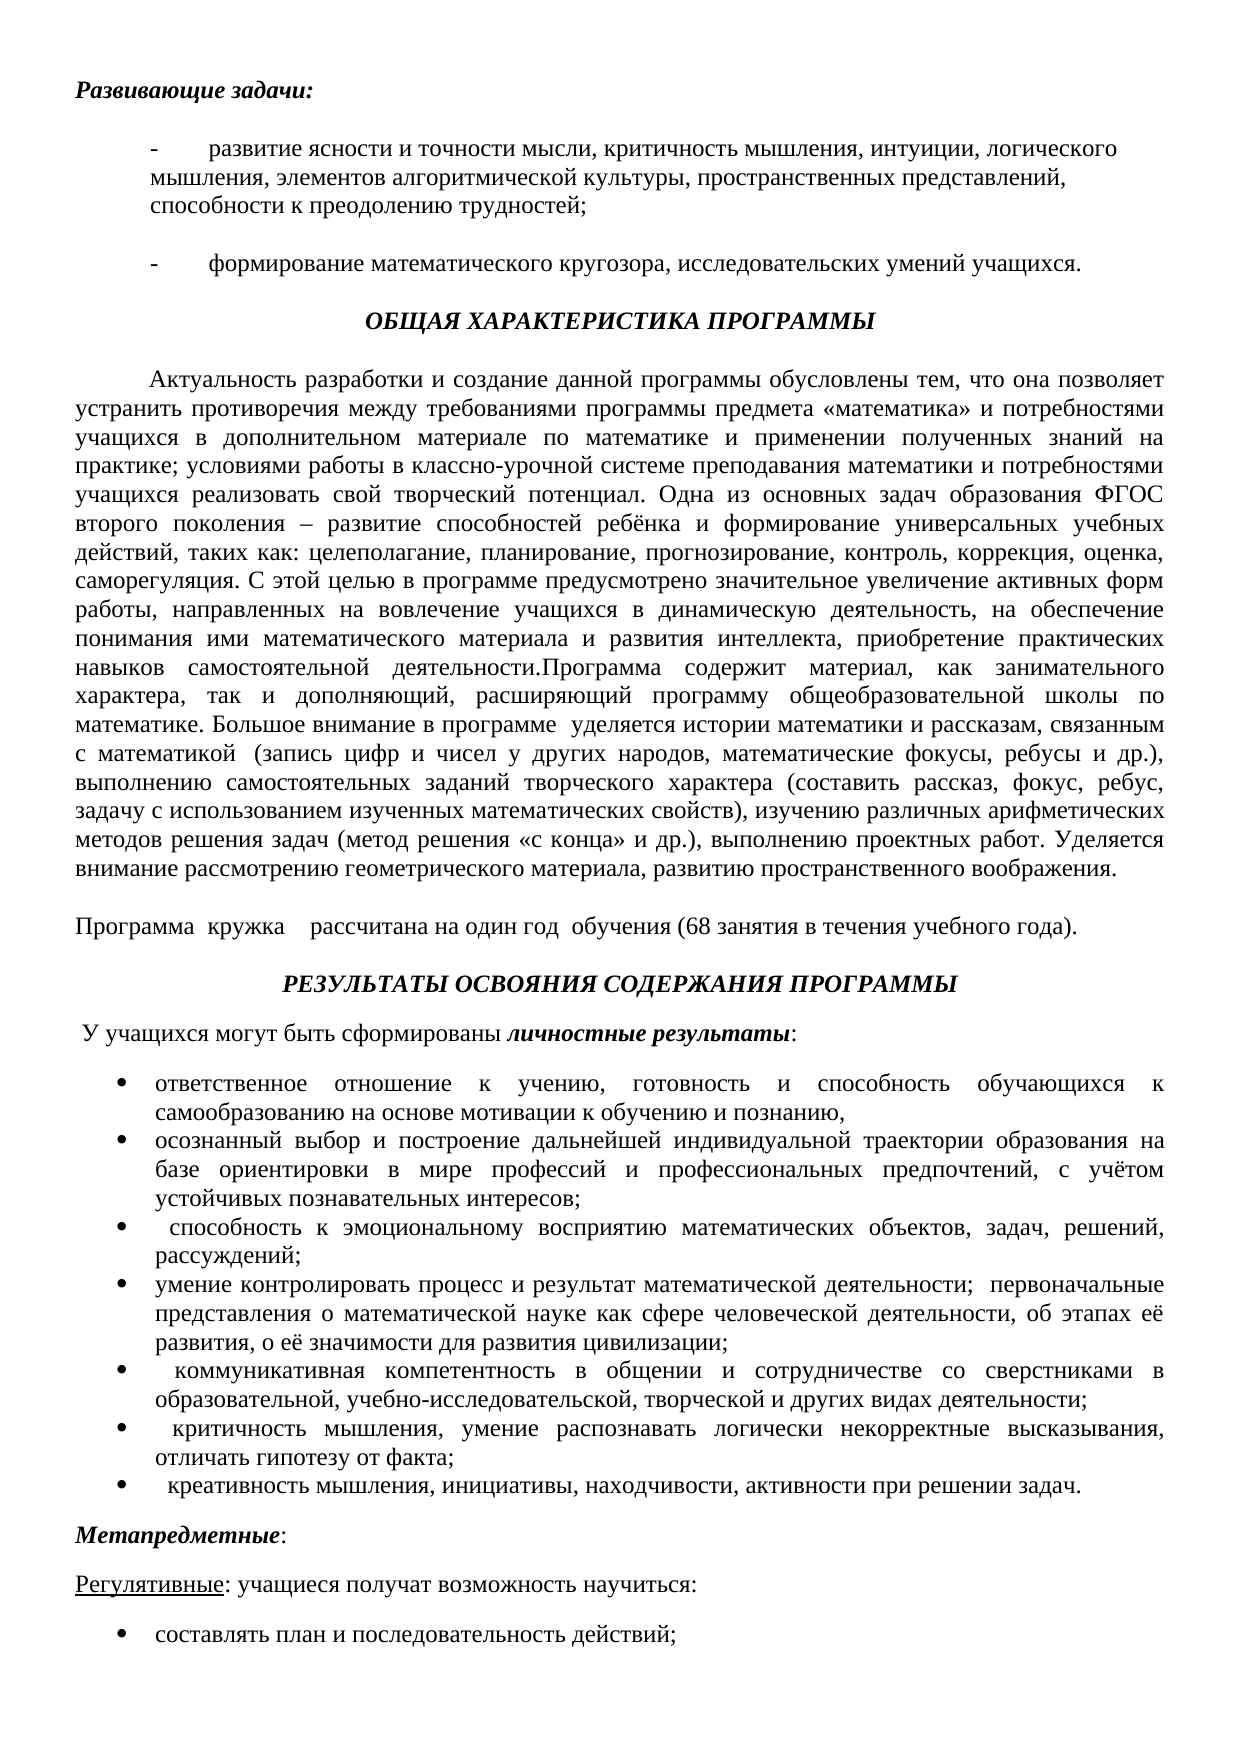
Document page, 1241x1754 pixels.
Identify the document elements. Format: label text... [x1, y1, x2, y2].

list критичность мышления, умение распознавать логически некорректные высказывания, отличать гипотезу от факта; [117, 1413, 1165, 1470]
list осознанный выбор и построение дальнейшей индивидуальной траектории образования на базе ориентировки в мире профессий и профессиональных предпочтений, с учётом устойчивых познавательных интересов; [117, 1125, 1165, 1212]
text ОБЩАЯ ХАРАКТЕРИСТИКА ПРОГРАММЫ [75, 306, 1165, 335]
list креативность мышления, инициативы, находчивости, активности при решении задач. [117, 1470, 1165, 1499]
text РЕЗУЛЬТАТЫ ОСВОЯНИЯ СОДЕРЖАНИЯ ПРОГРАММЫ [75, 969, 1165, 997]
text Метапредметные: [75, 1520, 1165, 1549]
list способность к эмоциональному восприятию математических объектов, задач, решений, рассуждений; [117, 1212, 1165, 1269]
text - развитие ясности и точности мысли, критичность мышления, интуиции, логического мышления, элементов алгоритмической культуры, пространственных представлений, способности к преодолению трудностей; [150, 133, 1165, 219]
text Программа кружка рассчитана на один год обучения (68 занятия в течения учебного года). [75, 911, 1165, 939]
list ответственное отношение к учению, готовность и способность обучающихся к самообразованию на основе мотивации к обучению и познанию, [117, 1068, 1165, 1125]
text Развивающие задачи: [75, 75, 1165, 104]
text - формирование математического кругозора, исследовательских умений учащихся. [150, 248, 1165, 277]
list составлять план и последовательность действий; [117, 1619, 1165, 1648]
text У учащихся могут быть сформированы личностные результаты: [75, 1018, 1165, 1047]
list умение контролировать процесс и результат математической деятельности; первоначальные представления о математической науке как сфере человеческой деятельности, об этапах её развития, о её значимости для развития цивилизации; [117, 1269, 1165, 1355]
list коммуникативная компетентность в общении и сотрудничестве со сверстниками в образовательной, учебно-исследовательской, творческой и других видах деятельности; [117, 1355, 1165, 1413]
text Актуальность разработки и создание данной программы обусловлены тем, что она позволяет устранить противоречия между требованиями программы предмета «математика» и потребностями учащихся в дополнительном материале по математике и применении полученных знаний на практике; условиями работы в классно-урочной системе преподавания математики и потребностями учащихся реализовать свой творческий потенциал. Одна из основных задач образования ФГОС второго поколения – развитие способностей ребёнка и формирование универсальных учебных действий, таких как: целеполагание, планирование, прогнозирование, контроль, коррекция, оценка, саморегуляция. С этой целью в программе предусмотрено значительное увеличение активных форм работы, направленных на вовлечение учащихся в динамическую деятельность, на обеспечение понимания ими математического материала и развития интеллекта, приобретение практических навыков самостоятельной деятельности.Программа содержит материал, как занимательного характера, так и дополняющий, расширяющий программу общеобразовательной школы по математике. Большое внимание в программе уделяется истории математики и рассказам, связанным с математикой (запись цифр и чисел у других народов, математические фокусы, ребусы и др.), выполнению самостоятельных заданий творческого характера (составить рассказ, фокус, ребус, задачу с использованием изученных математических свойств), изучению различных арифметических методов решения задач (метод решения «с конца» и др.), выполнению проектных работ. Уделяется внимание рассмотрению геометрического материала, развитию пространственного воображения. [75, 364, 1165, 882]
text Регулятивные: учащиеся получат возможность научиться: [75, 1569, 1165, 1598]
